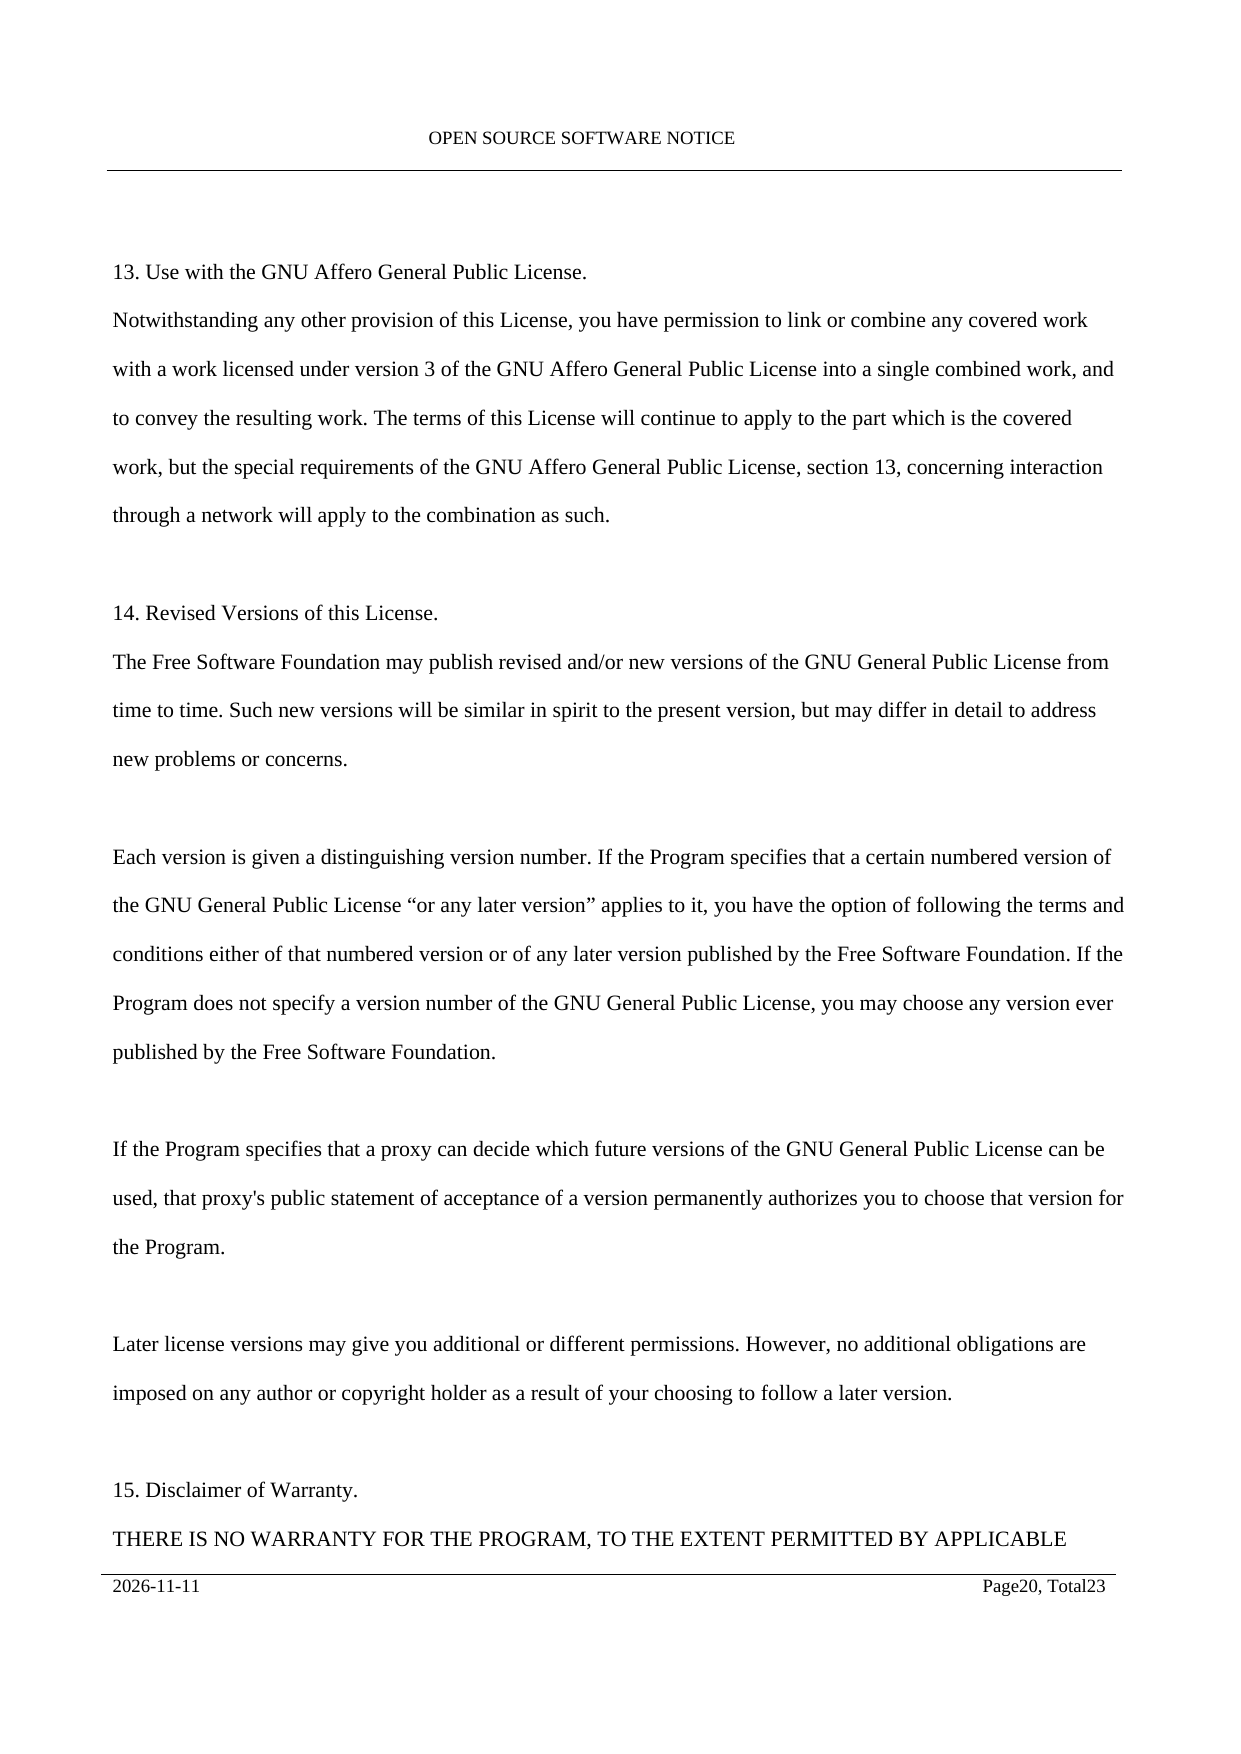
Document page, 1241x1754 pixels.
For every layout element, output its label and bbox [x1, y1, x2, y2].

text [112, 206, 1128, 1555]
